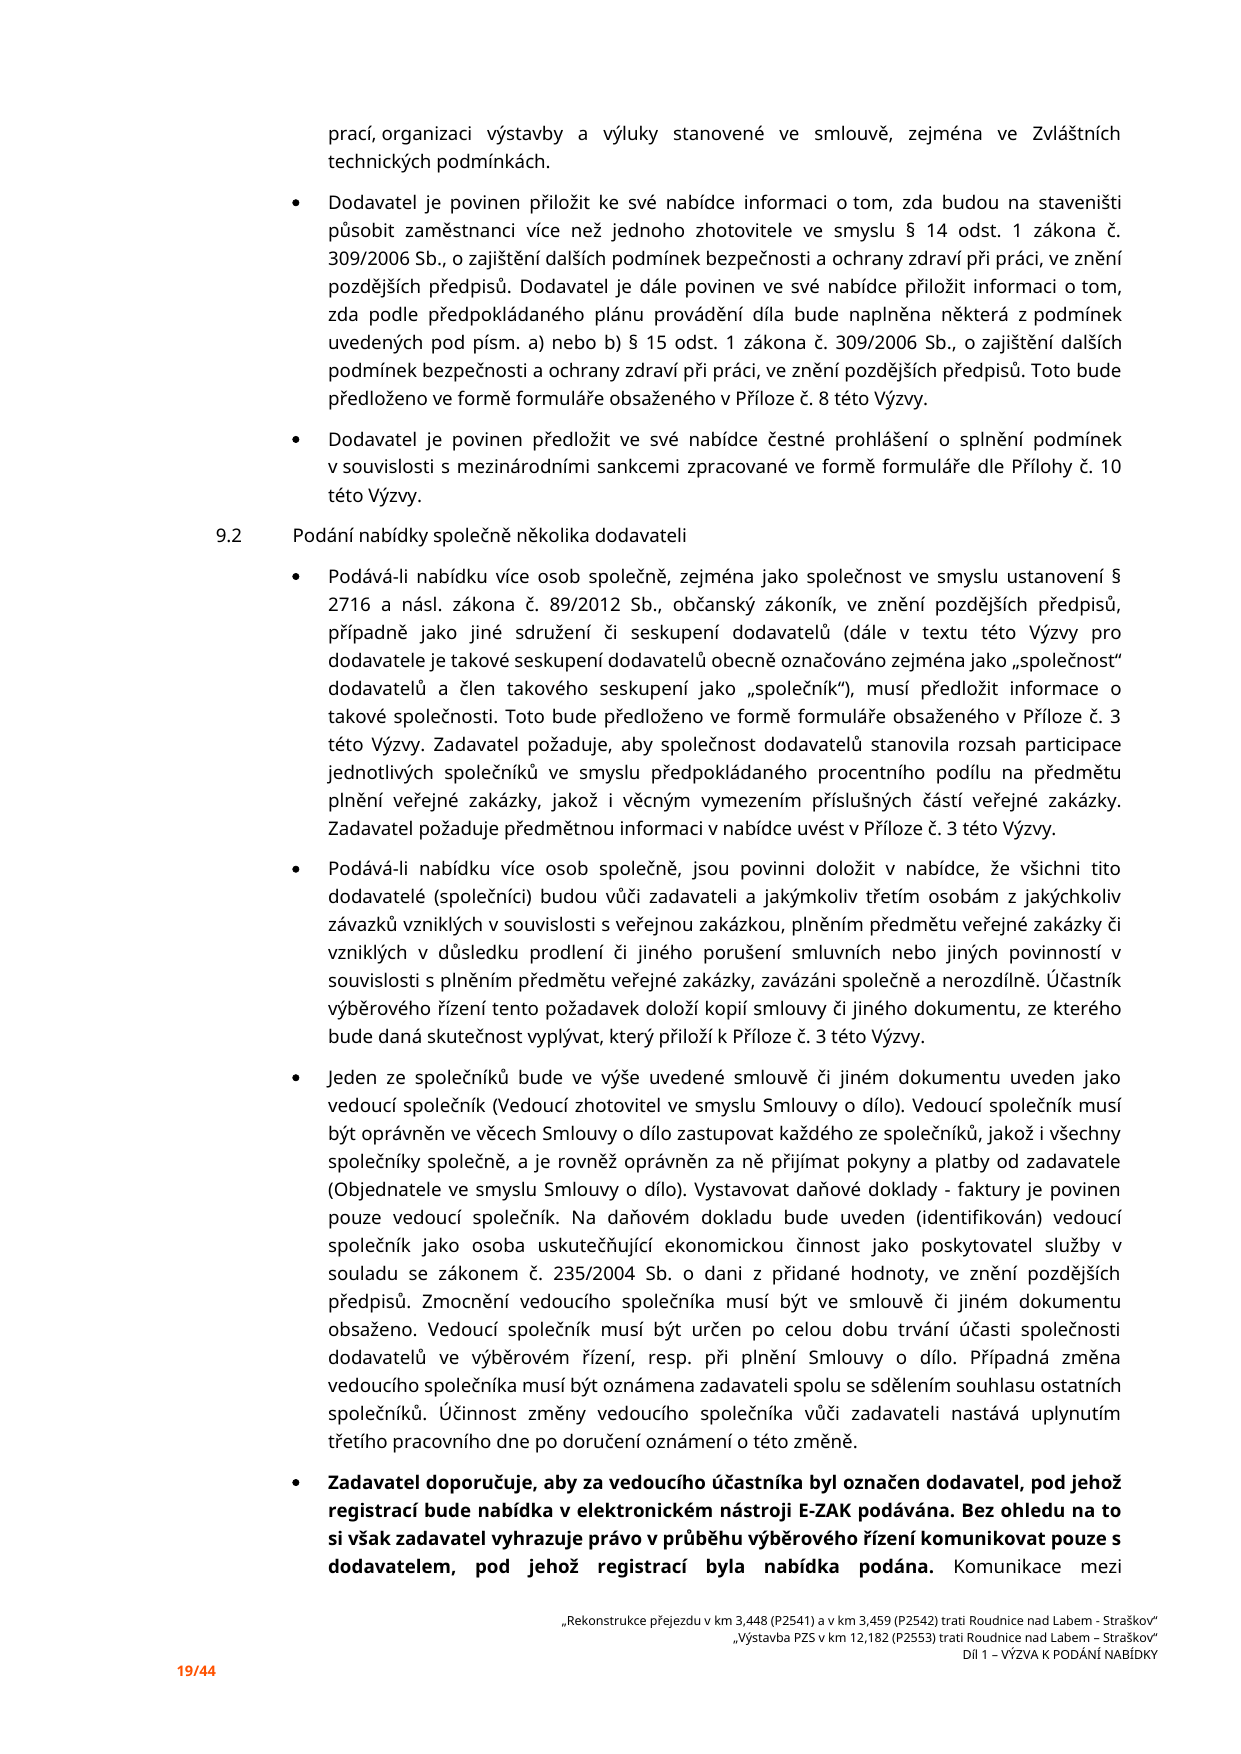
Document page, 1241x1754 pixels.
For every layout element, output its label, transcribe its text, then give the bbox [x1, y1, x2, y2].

text Dodavatel je povinen předložit ve své nabídce čestné prohlášení o splnění podmínek v souvislosti s mezinárodními sankcemi zpracované ve formě formuláře dle Přílohy č. 10 této Výzvy. [292, 426, 1122, 507]
text Jeden ze společníků bude ve výše uvedené smlouvě či jiném dokumentu uveden jako vedoucí společník (Vedoucí zhotovitel ve smyslu Smlouvy o dílo). Vedoucí společník musí být oprávněn ve věcech Smlouvy o dílo zastupovat každého ze společníků, jakož i všechny společníky společně, a je rovněž oprávněn za ně přijímat pokyny a platby od zadavatele (Objednatele ve smyslu Smlouvy o dílo). Vystavovat daňové doklady - faktury je povinen pouze vedoucí společník. Na daňovém dokladu bude uveden (identifikován) vedoucí společník jako osoba uskutečňující ekonomickou činnost jako poskytovatel služby v souladu se zákonem č. 235/2004 Sb. o dani z přidané hodnoty, ve znění pozdějších předpisů. Zmocnění vedoucího společníka musí být ve smlouvě či jiném dokumentu obsaženo. Vedoucí společník musí být určen po celou dobu trvání účasti společnosti dodavatelů ve výběrovém řízení, resp. při plnění Smlouvy o dílo. Případná změna vedoucího společníka musí být oznámena zadavateli spolu se sdělením souhlasu ostatních společníků. Účinnost změny vedoucího společníka vůči zadavateli nastává uplynutím třetího pracovního dne po doručení oznámení o této změně. [292, 1064, 1122, 1454]
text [292, 1469, 1122, 1579]
text Podání nabídky společně několika dodavateli [216, 522, 1122, 548]
text Podává-li nabídku více osob společně, jsou povinni doložit v nabídce, že všichni tito dodavatelé (společníci) budou vůči zadavateli a jakýmkoliv třetím osobám z jakýchkoliv závazků vzniklých v souvislosti s veřejnou zakázkou, plněním předmětu veřejné zakázky či vzniklých v důsledku prodlení či jiného porušení smluvních nebo jiných povinností v souvislosti s plněním předmětu veřejné zakázky, zavázáni společně a nerozdílně. Účastník výběrového řízení tento požadavek doloží kopií smlouvy či jiného dokumentu, ze kterého bude daná skutečnost vyplývat, který přiloží k Příloze č. 3 této Výzvy. [292, 856, 1122, 1049]
text Podává-li nabídku více osob společně, zejména jako společnost ve smyslu ustanovení § 2716 a násl. zákona č. 89/2012 Sb., občanský zákoník, ve znění pozdějších předpisů, případně jako jiné sdružení či seskupení dodavatelů (dále v textu této Výzvy pro dodavatele je takové seskupení dodavatelů obecně označováno zejména jako „společnost“ dodavatelů a člen takového seskupení jako „společník“), musí předložit informace o takové společnosti. Toto bude předloženo ve formě formuláře obsaženého v Příloze č. 3 této Výzvy. Zadavatel požaduje, aby společnost dodavatelů stanovila rozsah participace jednotlivých společníků ve smyslu předpokládaného procentního podílu na předmětu plnění veřejné zakázky, jakož i věcným vymezením příslušných částí veřejné zakázky. Zadavatel požaduje předmětnou informaci v nabídce uvést v Příloze č. 3 této Výzvy. [292, 563, 1122, 841]
text Dodavatel je povinen přiložit ke své nabídce informaci o tom, zda budou na staveništi působit zaměstnanci více než jednoho zhotovitele ve smyslu § 14 odst. 1 zákona č. 309/2006 Sb., o zajištění dalších podmínek bezpečnosti a ochrany zdraví při práci, ve znění pozdějších předpisů. Dodavatel je dále povinen ve své nabídce přiložit informaci o tom, zda podle předpokládaného plánu provádění díla bude naplněna některá z podmínek uvedených pod písm. a) nebo b) § 15 odst. 1 zákona č. 309/2006 Sb., o zajištění dalších podmínek bezpečnosti a ochrany zdraví při práci, ve znění pozdějších předpisů. Toto bude předloženo ve formě formuláře obsaženého v Příloze č. 8 této Výzvy. [292, 189, 1122, 411]
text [292, 121, 1122, 174]
